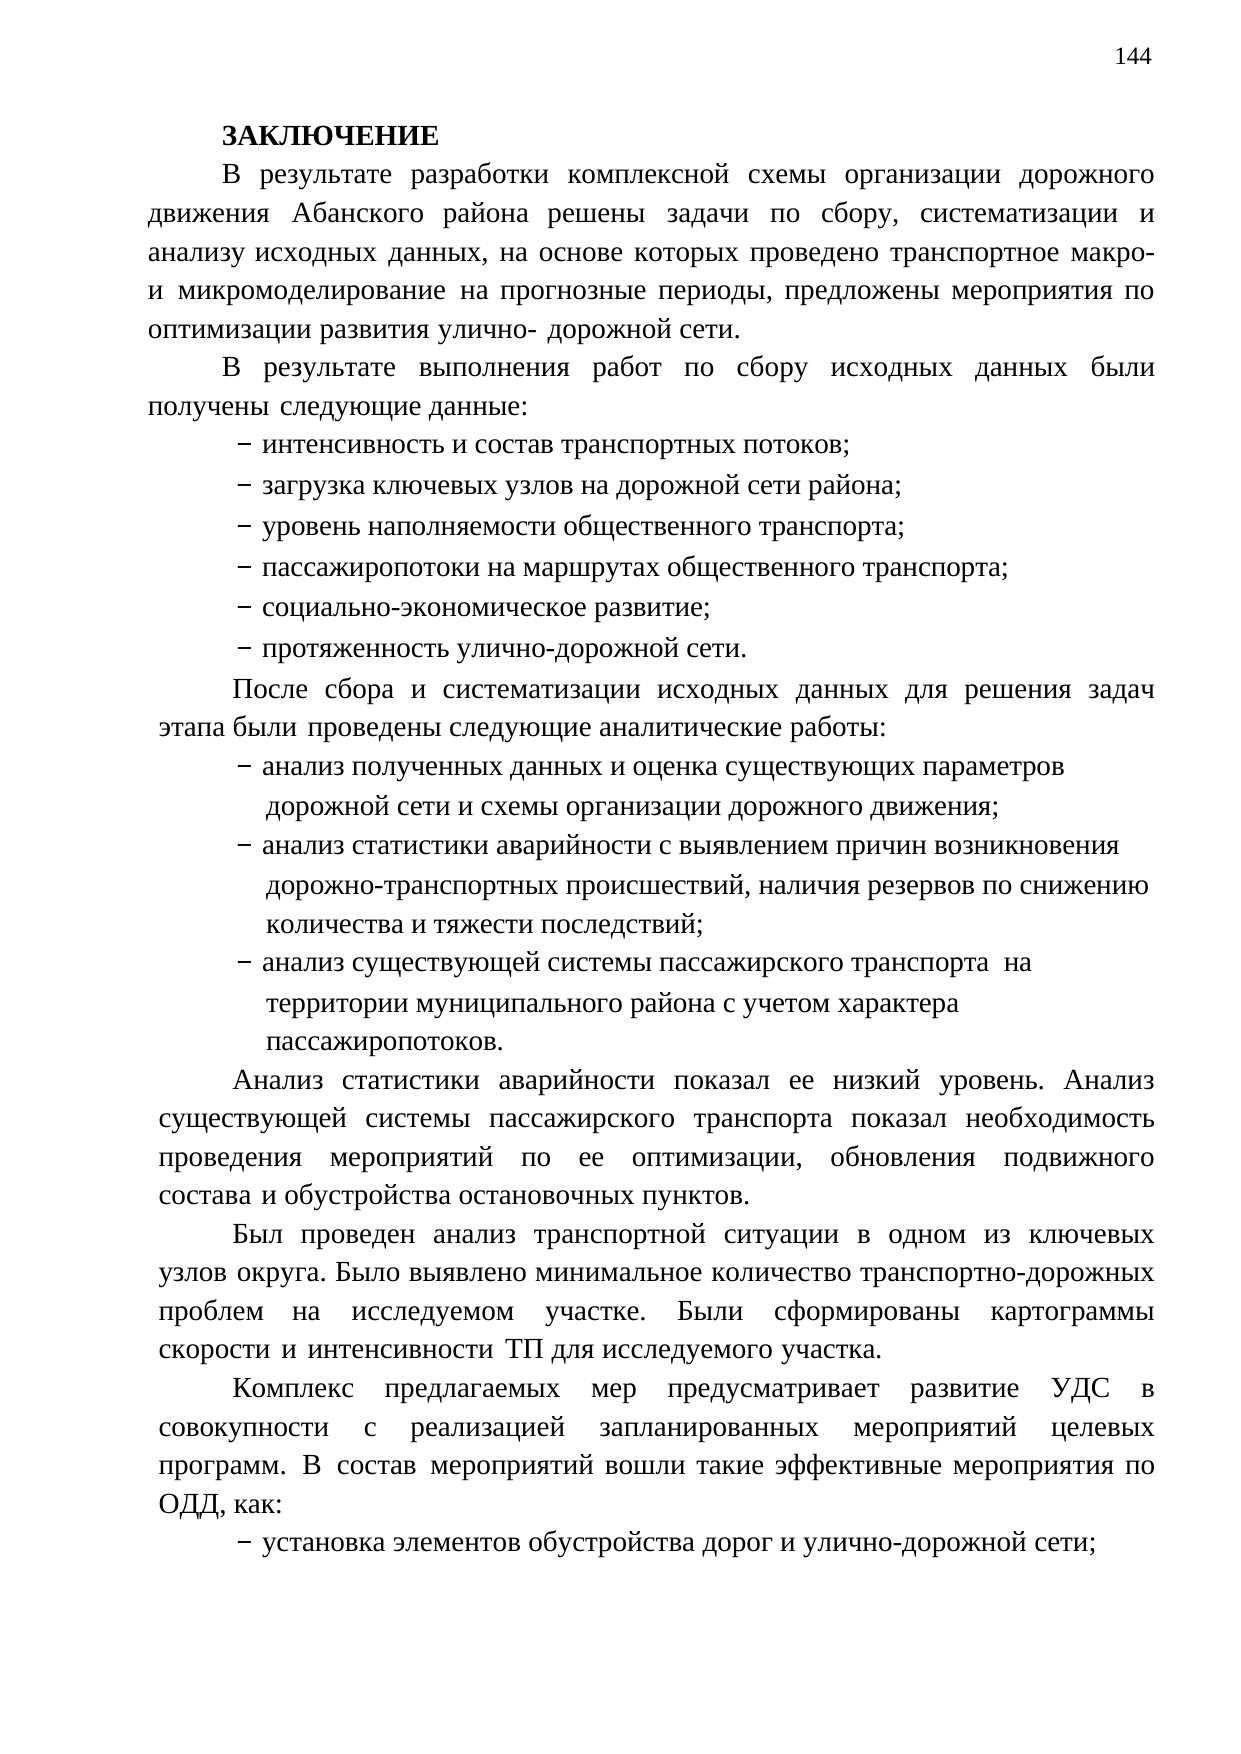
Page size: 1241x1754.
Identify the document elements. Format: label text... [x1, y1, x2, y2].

text Анализ статистики аварийности показал ее низкий уровень. Анализ существующей системы пассажирского транспорта показал необходимость проведения мероприятий по ее оптимизации, обновления подвижного состава и обустройства остановочных пунктов. [158, 1062, 1155, 1211]
subtitle ЗАКЛЮЧЕНИЕ [148, 118, 1155, 152]
text Комплекс предлагаемых мер предусматривает развитие УДС в совокупности с реализацией запланированных мероприятий целевых программ. В состав мероприятий вошли такие эффективные мероприятия по ОДД, как: [158, 1370, 1155, 1519]
list социально-экономическое развитие; [236, 589, 1155, 625]
list протяженность улично-дорожной сети. [236, 630, 1155, 666]
text В результате разработки комплексной схемы организации дорожного движения Абанского района решены задачи по сбору, систематизации и анализу исходных данных, на основе которых проведено транспортное макро- и микромоделирование на прогнозные периоды, предложены мероприятия по оптимизации развития улично- дорожной сети. [148, 157, 1155, 344]
list интенсивность и состав транспортных потоков; [236, 426, 1155, 462]
text После сбора и систематизации исходных данных для решения задач этапа были проведены следующие аналитические работы: [158, 671, 1155, 743]
list анализ статистики аварийности с выявлением причин возникновения дорожно-транспортных происшествий, наличия резервов по снижению количества и тяжести последствий; [236, 827, 1155, 939]
list загрузка ключевых узлов на дорожной сети района; [236, 467, 1155, 503]
list анализ существующей системы пассажирского транспорта на территории муниципального района с учетом характера пассажиропотоков. [236, 944, 1155, 1057]
text Был проведен анализ транспортной ситуации в одном из ключевых узлов округа. Было выявлено минимальное количество транспортно-дорожных проблем на исследуемом участке. Были сформированы картограммы скорости и интенсивности ТП для исследуемого участка. [158, 1216, 1155, 1365]
text В результате выполнения работ по сбору исходных данных были получены следующие данные: [148, 349, 1155, 421]
list пассажиропотоки на маршрутах общественного транспорта; [236, 549, 1155, 584]
list уровень наполняемости общественного транспорта; [236, 508, 1155, 543]
list установка элементов обустройства дорог и улично-дорожной сети; [236, 1524, 1155, 1560]
list анализ полученных данных и оценка существующих параметров дорожной сети и схемы организации дорожного движения; [236, 748, 1155, 822]
